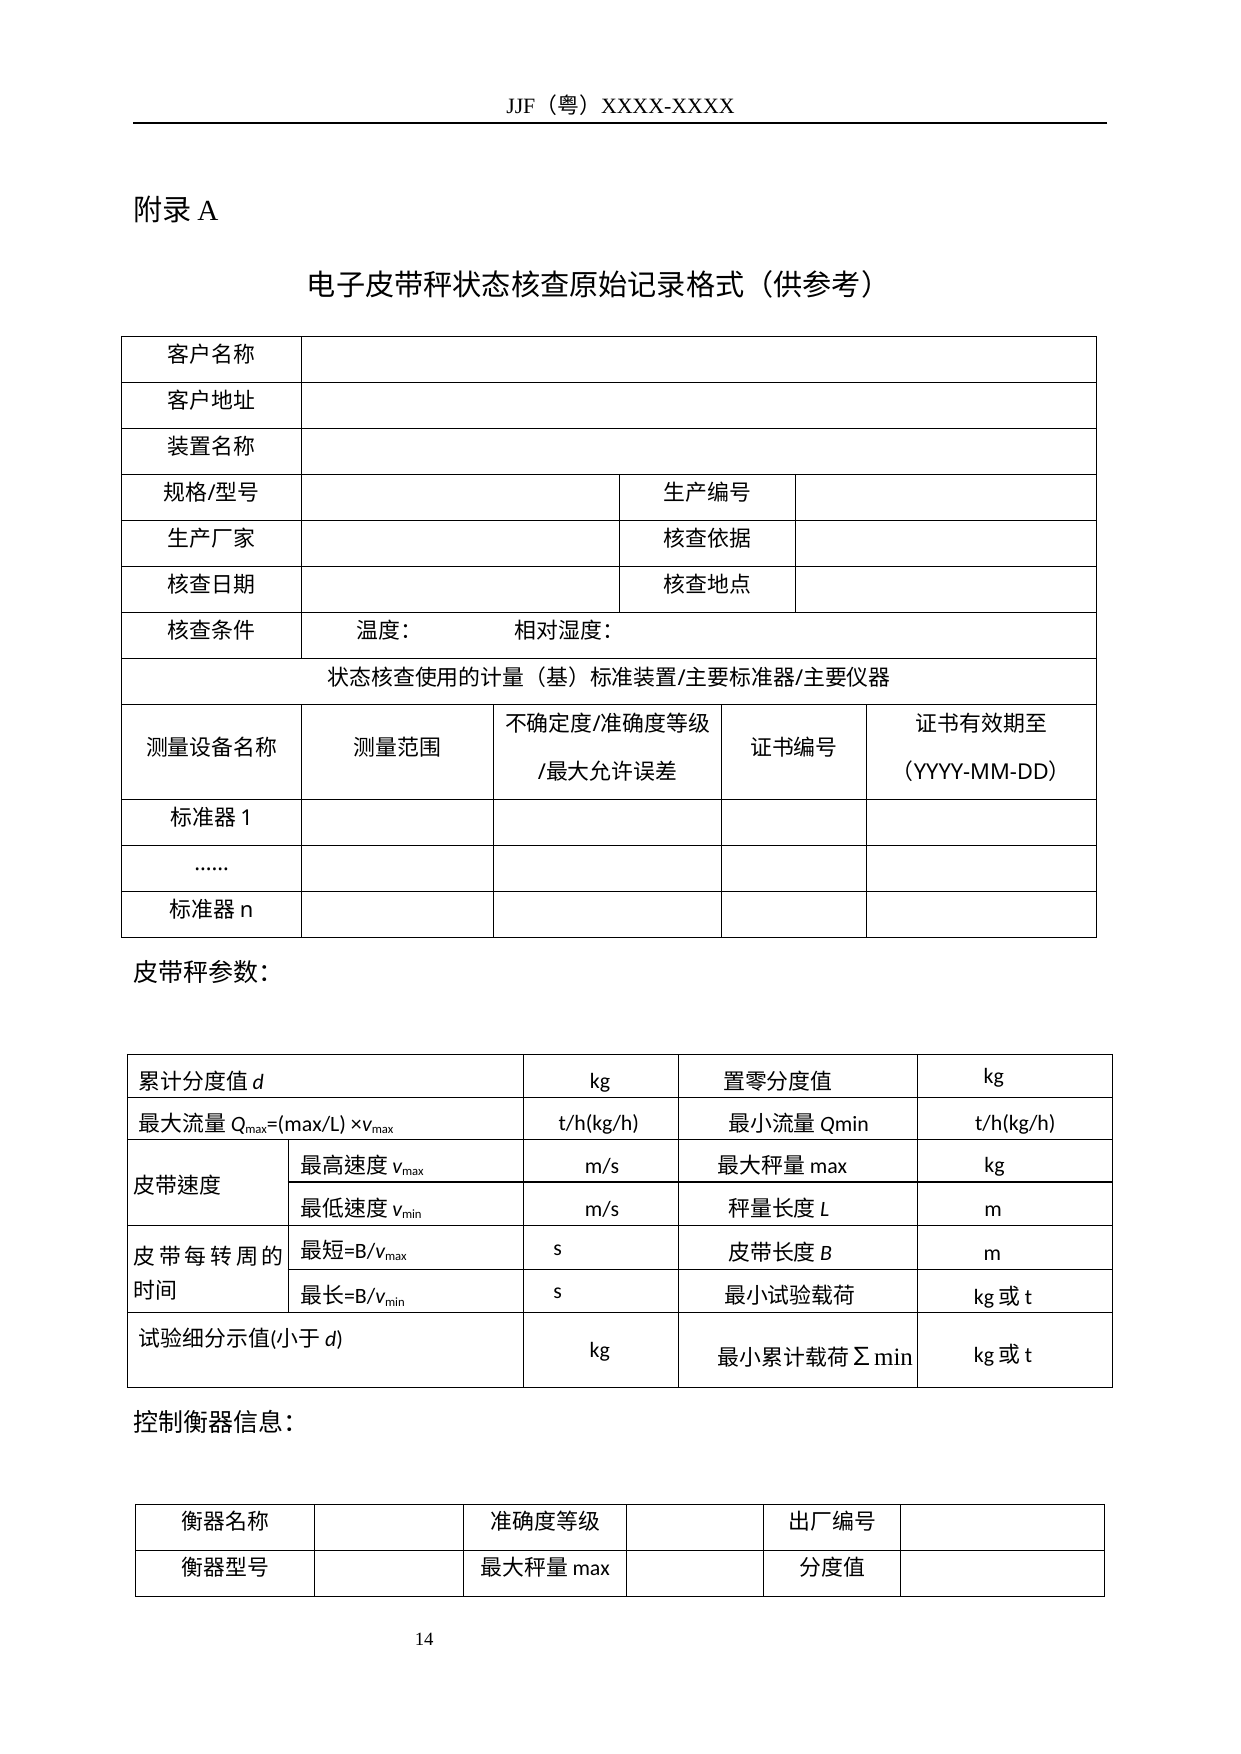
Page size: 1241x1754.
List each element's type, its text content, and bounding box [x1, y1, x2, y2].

table_header [315, 1505, 463, 1550]
table_cell 试验细分示值(小于d) [128, 1313, 523, 1387]
table_header [627, 1505, 763, 1550]
table_cell 最高速度vmax [289, 1140, 523, 1181]
table_cell [494, 846, 721, 891]
table_cell m [918, 1183, 1112, 1224]
table_cell 最低速度vmin [289, 1183, 523, 1224]
table_cell 规格/型号 [122, 475, 301, 520]
table_cell 核查日期 [122, 567, 301, 612]
table_cell 证书有效期至（YYYY-MM-DD） [867, 705, 1096, 799]
table_cell 测量设备名称 [122, 705, 301, 799]
table_cell 秤量长度L [679, 1183, 917, 1224]
table_cell 不确定度/准确度等级/最大允许误差 [494, 705, 721, 799]
table_cell 标准器1 [122, 800, 301, 845]
table_cell 最长=B/vmin [289, 1270, 523, 1312]
table_header [901, 1505, 1104, 1550]
table_cell kg [918, 1140, 1112, 1181]
table_cell [315, 1551, 463, 1596]
table_cell 核查依据 [620, 521, 795, 566]
table_cell m [918, 1226, 1112, 1269]
table_cell 测量范围 [302, 705, 493, 799]
table_cell s [524, 1270, 678, 1312]
table_cell 皮带每转周的时间 [128, 1226, 288, 1312]
table_cell [302, 800, 493, 845]
text 电子皮带秤状态核查原始记录格式（供参考） [133, 250, 1063, 315]
table_cell t/h(kg/h) [918, 1098, 1112, 1139]
table_header kg [524, 1055, 678, 1097]
table_cell 皮带长度B [679, 1226, 917, 1269]
table_cell 核查地点 [620, 567, 795, 612]
table_cell [302, 383, 1096, 428]
table_header 置零分度值 [679, 1055, 917, 1097]
table_cell [494, 800, 721, 845]
table_cell 标准器n [122, 892, 301, 937]
table_cell 生产厂家 [122, 521, 301, 566]
table_cell [302, 475, 619, 520]
table_cell m/s [524, 1140, 678, 1181]
table_cell [302, 521, 619, 566]
table_cell [901, 1551, 1104, 1596]
table_cell 最短=B/vmax [289, 1226, 523, 1269]
table_cell 最小累计载荷∑min [679, 1313, 917, 1387]
table_cell [796, 475, 1096, 520]
table_cell 装置名称 [122, 429, 301, 474]
subtitle 附录A [133, 186, 1107, 228]
table_cell [796, 521, 1096, 566]
table_cell 客户地址 [122, 383, 301, 428]
text 控制衡器信息： [133, 1388, 1107, 1453]
table_cell 状态核查使用的计量（基）标准装置/主要标准器/主要仪器 [122, 659, 1096, 704]
table_header 累计分度值d [128, 1055, 523, 1097]
table_cell s [524, 1226, 678, 1269]
table_cell [722, 892, 866, 937]
table_cell 最大秤量max [679, 1140, 917, 1181]
table_cell kg [524, 1313, 678, 1387]
table_cell 最小试验载荷 [679, 1270, 917, 1312]
table_cell 最大流量Qmax=(max/L) ×vmax [128, 1098, 523, 1139]
table_cell [302, 892, 493, 937]
table_header 准确度等级 [464, 1505, 626, 1550]
table_cell [867, 846, 1096, 891]
table_header kg [918, 1055, 1112, 1097]
table_cell 生产编号 [620, 475, 795, 520]
table_cell …… [122, 846, 301, 891]
table_cell 最大秤量max [464, 1551, 626, 1596]
table_cell 皮带速度 [128, 1140, 288, 1224]
table_cell 分度值 [764, 1551, 900, 1596]
table_cell 衡器型号 [136, 1551, 314, 1596]
table_cell kg或t [918, 1270, 1112, 1312]
table_cell kg或t [918, 1313, 1112, 1387]
text 皮带秤参数： [133, 938, 1107, 1003]
table_cell [867, 892, 1096, 937]
table_cell [722, 846, 866, 891]
table_cell 温度： 相对湿度： [302, 613, 1096, 658]
table_cell [302, 429, 1096, 474]
table_cell 最小流量Qmin [679, 1098, 917, 1139]
table_cell [302, 567, 619, 612]
table_cell [494, 892, 721, 937]
table_header 衡器名称 [136, 1505, 314, 1550]
table_cell [302, 846, 493, 891]
table_cell 证书编号 [722, 705, 866, 799]
table_cell [722, 800, 866, 845]
table_header 客户名称 [122, 337, 301, 382]
table_cell 核查条件 [122, 613, 301, 658]
table_cell t/h(kg/h) [524, 1098, 678, 1139]
table_cell [867, 800, 1096, 845]
table_cell [796, 567, 1096, 612]
table_cell [627, 1551, 763, 1596]
table_header 出厂编号 [764, 1505, 900, 1550]
table_cell m/s [524, 1183, 678, 1224]
table_header [302, 337, 1096, 382]
